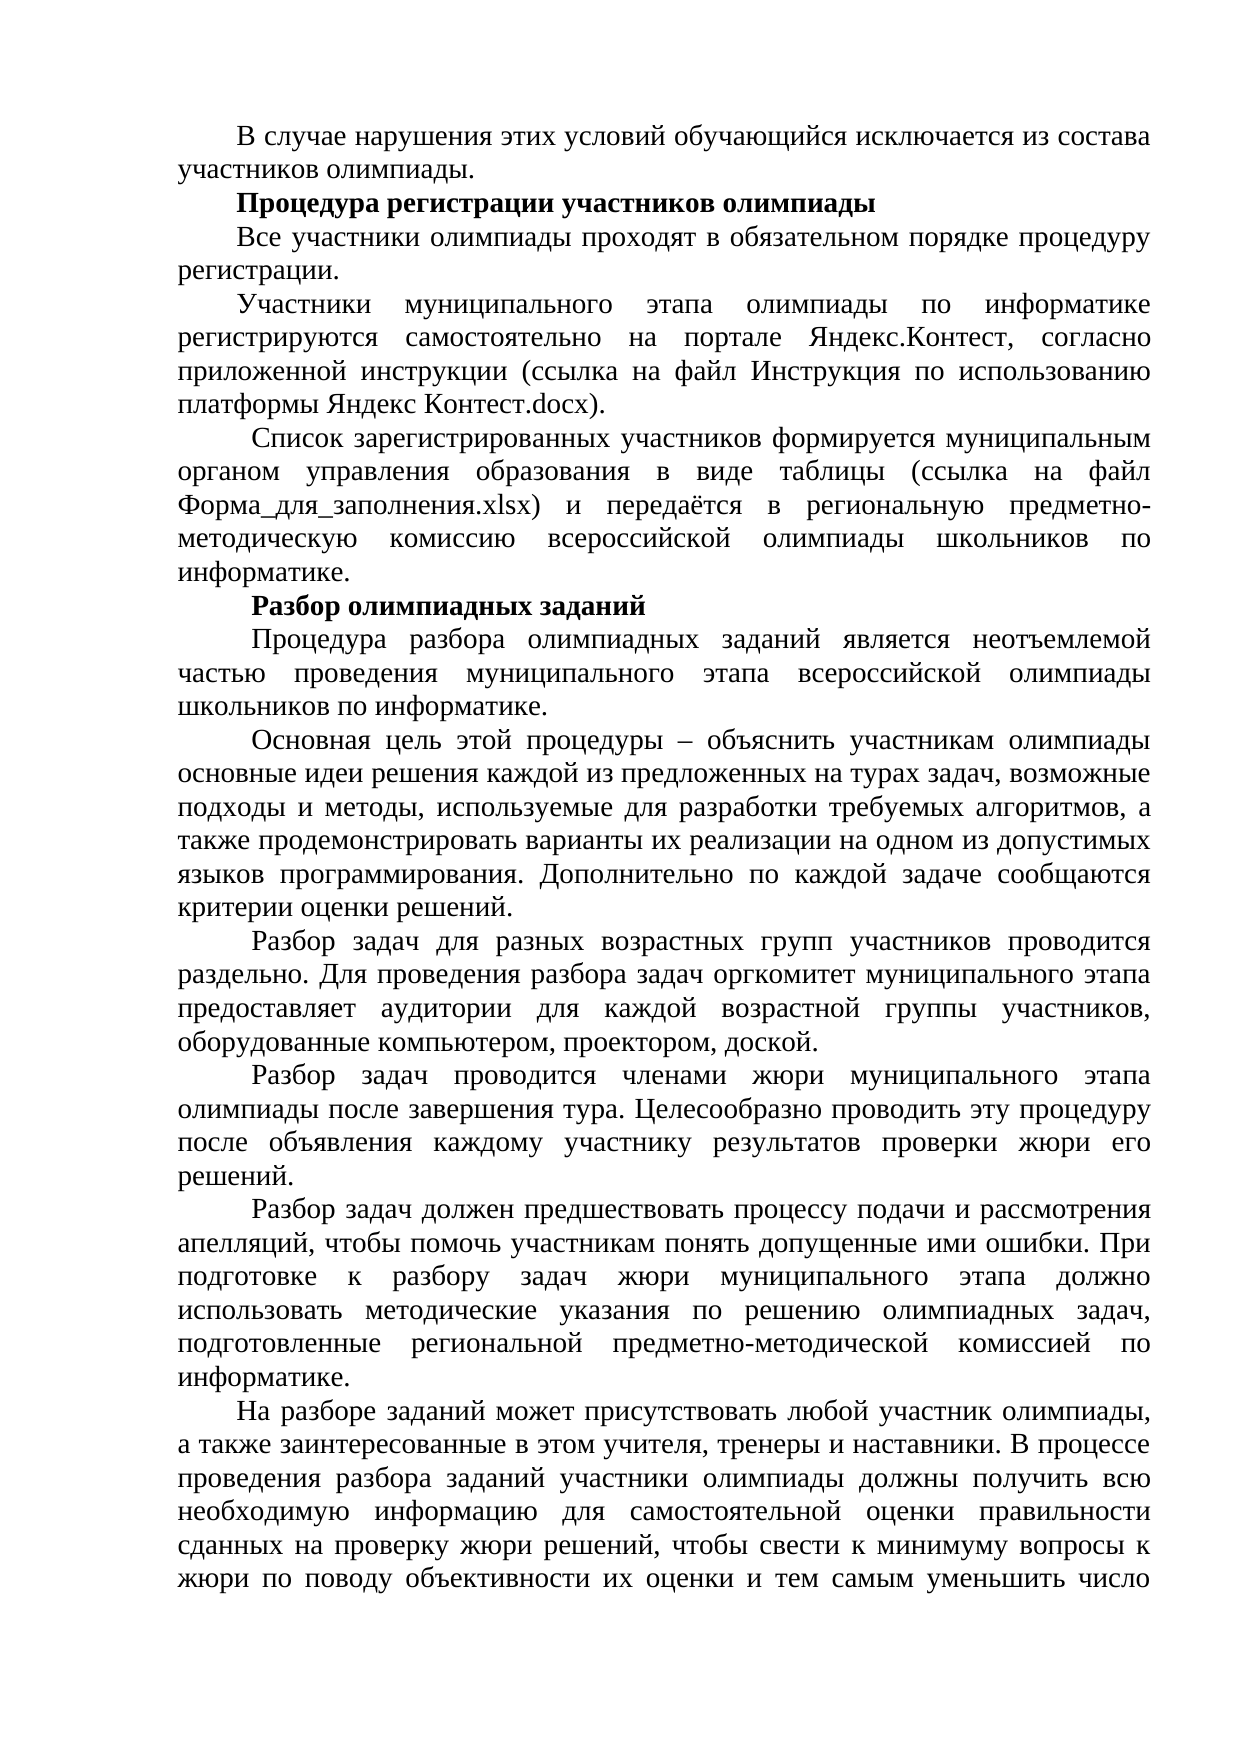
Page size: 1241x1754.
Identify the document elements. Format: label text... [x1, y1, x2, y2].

text Разбор задач для разных возрастных групп участников проводится раздельно. Для проведения разбора задач оргкомитет муниципального этапа предоставляет аудитории для каждой возрастной группы участников, оборудованные компьютером, проектором, доской. [177, 923, 1152, 1057]
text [177, 1393, 1152, 1594]
text Процедура разбора олимпиадных заданий является неотъемлемой частью проведения муниципального этапа всероссийской олимпиады школьников по информатике. [177, 621, 1152, 722]
text Основная цель этой процедуры – объяснить участникам олимпиады основные идеи решения каждой из предложенных на турах задач, возможные подходы и методы, используемые для разработки требуемых алгоритмов, а также продемонстрировать варианты их реализации на одном из допустимых языков программирования. Дополнительно по каждой задаче сообщаются критерии оценки решений. [177, 722, 1152, 923]
text Разбор олимпиадных заданий [177, 588, 1152, 621]
text Разбор задач проводится членами жюри муниципального этапа олимпиады после завершения тура. Целесообразно проводить эту процедуру после объявления каждому участнику результатов проверки жюри его решений. [177, 1057, 1152, 1191]
text Список зарегистрированных участников формируется муниципальным органом управления образования в виде таблицы (ссылка на файл Форма_для_заполнения.xlsx) и передаётся в региональную предметно-методическую комиссию всероссийской олимпиады школьников по информатике. [177, 420, 1152, 588]
text Все участники олимпиады проходят в обязательном порядке процедуру регистрации. [177, 219, 1152, 286]
text Участники муниципального этапа олимпиады по информатике регистрируются самостоятельно на портале Яндекс.Контест, согласно приложенной инструкции (ссылка на файл Инструкция по использованию платформы Яндекс Контест.docx). [177, 286, 1152, 420]
text Процедура регистрации участников олимпиады [177, 185, 1152, 219]
text Разбор задач должен предшествовать процессу подачи и рассмотрения апелляций, чтобы помочь участникам понять допущенные ими ошибки. При подготовке к разбору задач жюри муниципального этапа должно использовать методические указания по решению олимпиадных задач, подготовленные региональной предметно-методической комиссией по информатике. [177, 1191, 1152, 1393]
text В случае нарушения этих условий обучающийся исключается из состава участников олимпиады. [177, 118, 1152, 185]
